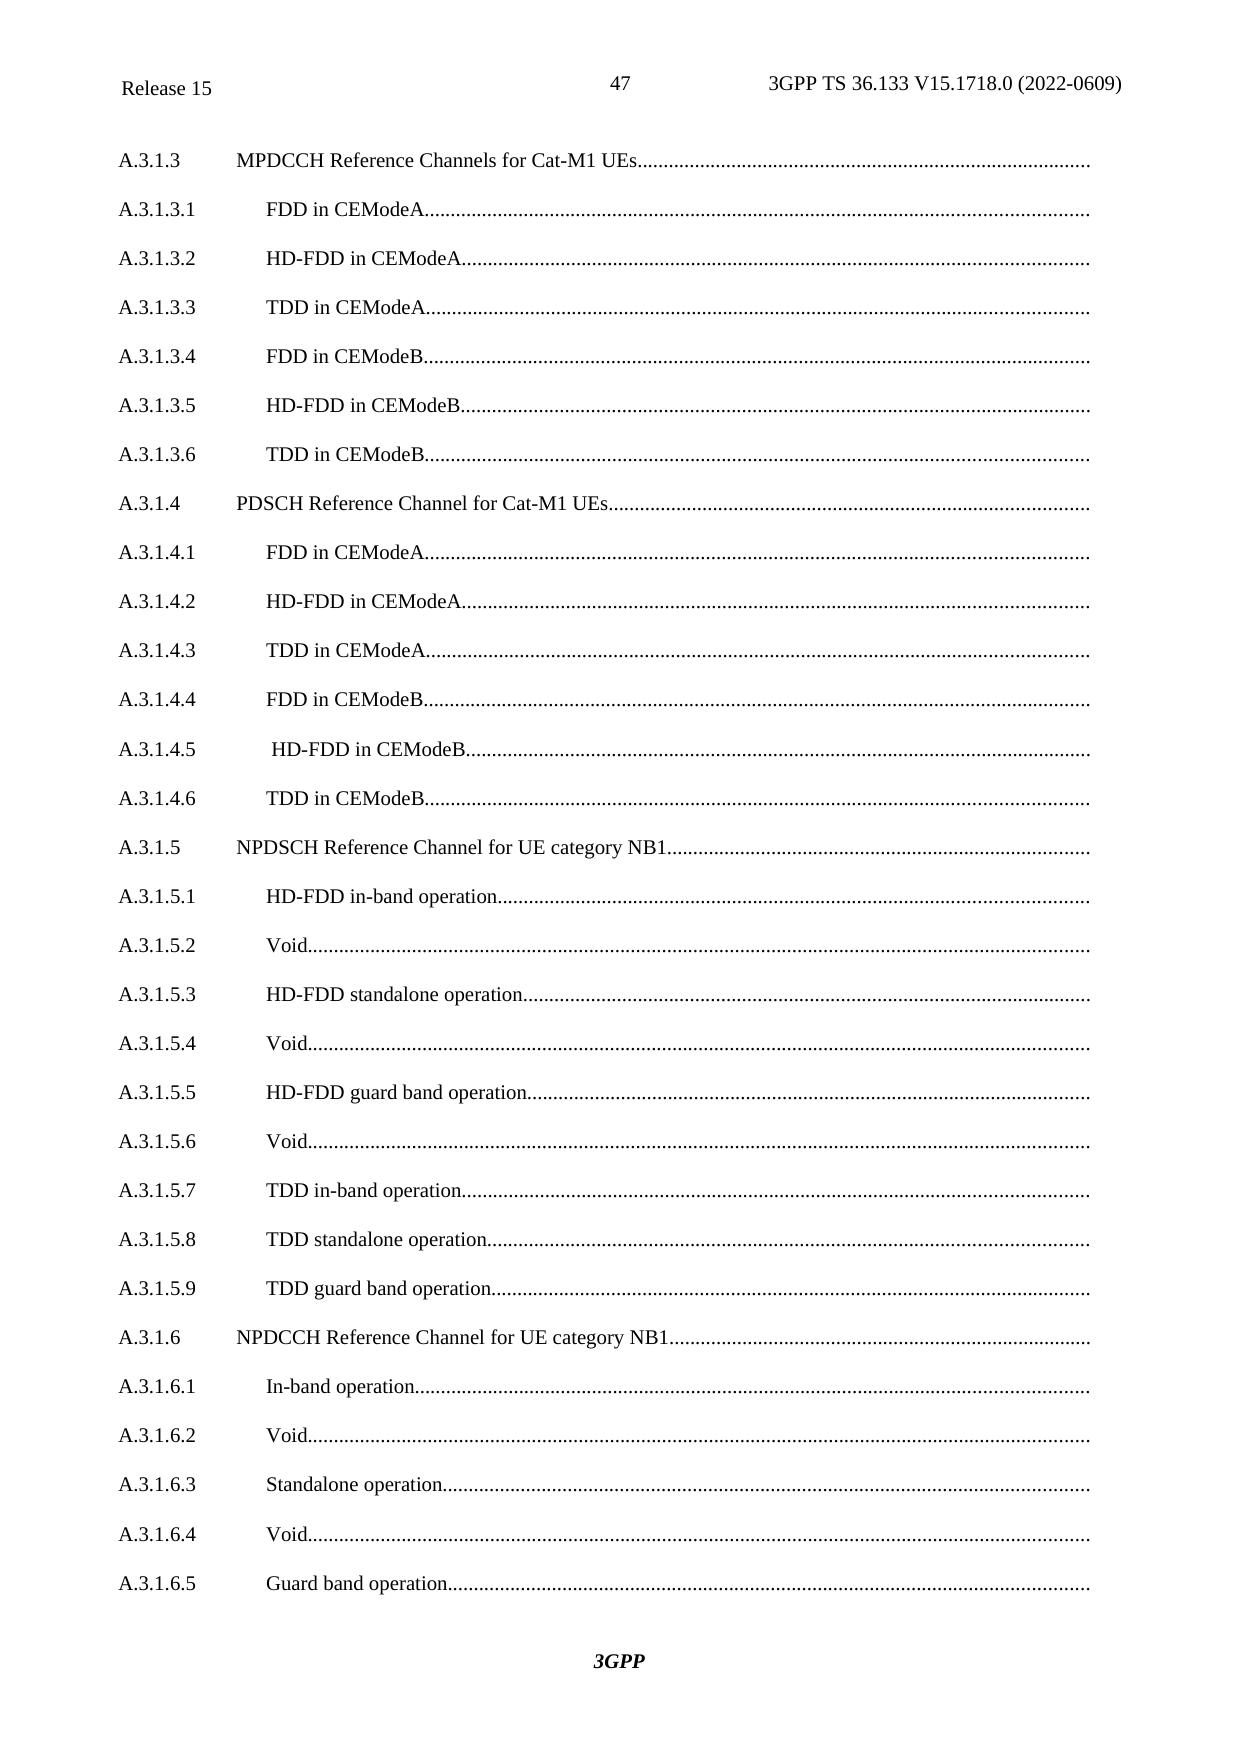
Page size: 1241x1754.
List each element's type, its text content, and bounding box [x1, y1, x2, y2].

text A.3.1.3 MPDCCH Reference Channels for Cat-M1 UEs 767 [118, 148, 1078, 172]
text A.3.1.3.3 TDD in CEModeA 769 [118, 295, 1078, 319]
text A.3.1.4.5 HD-FDD in CEModeB 775 [118, 736, 1078, 761]
text A.3.1.5.8 TDD standalone operation 779 [118, 1227, 1078, 1251]
text A.3.1.4.6 TDD in CEModeB 775 [118, 786, 1078, 809]
text A.3.1.6.3 Standalone operation 781 [118, 1472, 1078, 1496]
text A.3.1.5.3 HD-FDD standalone operation 777 [118, 982, 1078, 1006]
text A.3.1.5.1 HD-FDD in-band operation 776 [118, 884, 1078, 908]
text A.3.1.6.4 Void 781 [118, 1521, 1078, 1546]
text A.3.1.4.3 TDD in CEModeA 773 [118, 638, 1078, 662]
text A.3.1.4.1 FDD in CEModeA 771 [118, 540, 1078, 564]
text A.3.1.6 NPDCCH Reference Channel for UE category NB1 780 [118, 1325, 1078, 1349]
text A.3.1.5.9 TDD guard band operation 780 [118, 1276, 1078, 1300]
text A.3.1.6.5 Guard band operation 781 [118, 1571, 1078, 1594]
text A.3.1.3.4 FDD in CEModeB 769 [118, 344, 1078, 368]
text A.3.1.5.6 Void 779 [118, 1129, 1078, 1153]
text A.3.1.5.4 Void 778 [118, 1031, 1078, 1055]
text A.3.1.4 PDSCH Reference Channel for Cat-M1 UEs 771 [118, 491, 1078, 515]
text A.3.1.5.5 HD-FDD guard band operation 778 [118, 1080, 1078, 1104]
text A.3.1.3.2 HD-FDD in CEModeA 768 [118, 246, 1078, 270]
text A.3.1.5 NPDSCH Reference Channel for UE category NB1 776 [118, 834, 1078, 859]
text A.3.1.4.2 HD-FDD in CEModeA 772 [118, 589, 1078, 613]
text A.3.1.3.6 TDD in CEModeB 770 [118, 442, 1078, 466]
text A.3.1.6.2 Void 781 [118, 1423, 1078, 1447]
text A.3.1.4.4 FDD in CEModeB 774 [118, 687, 1078, 711]
text A.3.1.5.2 Void 777 [118, 933, 1078, 957]
text A.3.1.3.5 HD-FDD in CEModeB 770 [118, 393, 1078, 417]
text A.3.1.3.1 FDD in CEModeA 768 [118, 197, 1078, 221]
text A.3.1.5.7 TDD in-band operation 779 [118, 1178, 1078, 1202]
text A.3.1.6.1 In-band operation 780 [118, 1374, 1078, 1398]
